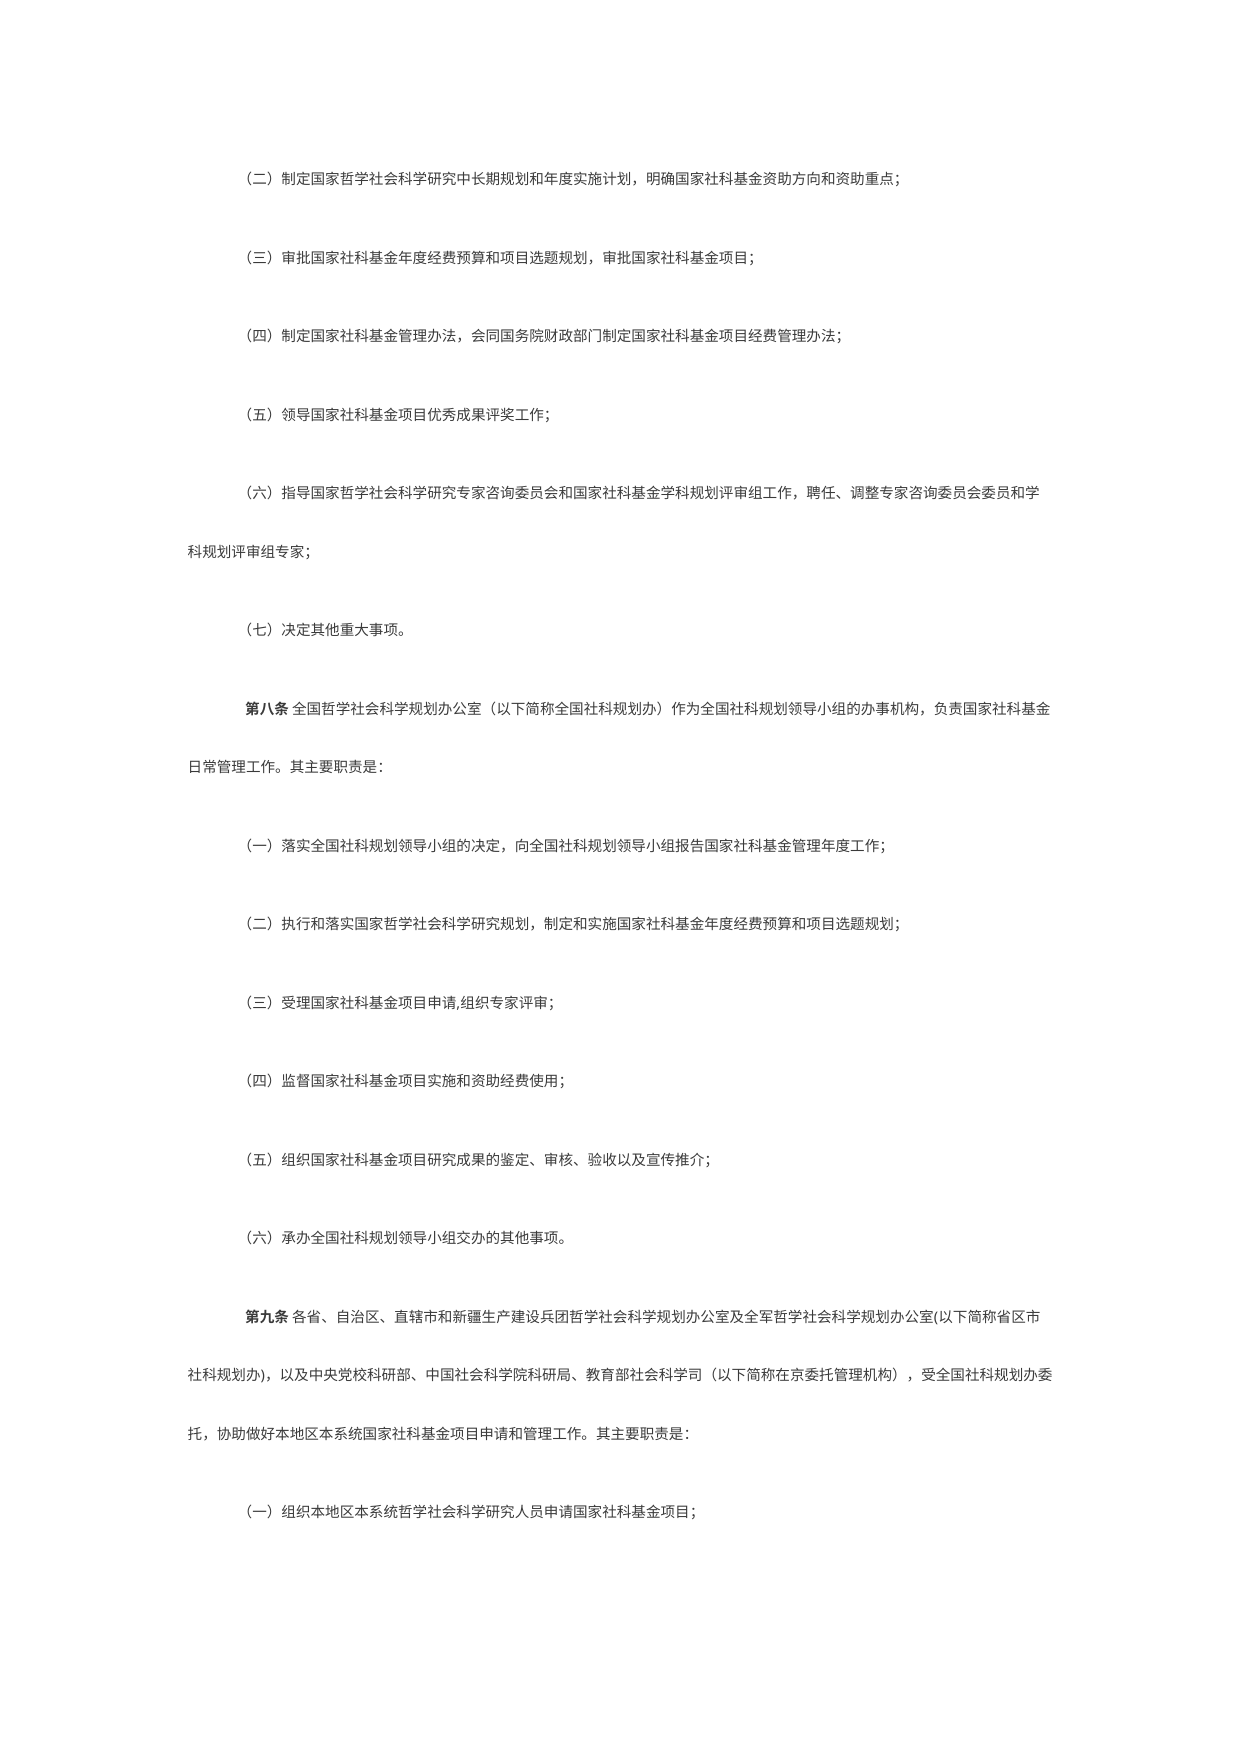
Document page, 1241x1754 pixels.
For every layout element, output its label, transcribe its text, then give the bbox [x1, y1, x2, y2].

text （一）组织本地区本系统哲学社会科学研究人员申请国家社科基金项目； [187, 1495, 1053, 1528]
text （五）组织国家社科基金项目研究成果的鉴定、审核、验收以及宣传推介； [187, 1143, 1053, 1175]
text （四）制定国家社科基金管理办法，会同国务院财政部门制定国家社科基金项目经费管理办法； [187, 319, 1053, 352]
text （二）制定国家哲学社会科学研究中长期规划和年度实施计划，明确国家社科基金资助方向和资助重点； [187, 162, 1053, 194]
text （四）监督国家社科基金项目实施和资助经费使用； [187, 1064, 1053, 1097]
text （三）审批国家社科基金年度经费预算和项目选题规划，审批国家社科基金项目； [187, 241, 1053, 273]
text （五）领导国家社科基金项目优秀成果评奖工作； [187, 398, 1053, 430]
text （七）决定其他重大事项。 [187, 613, 1053, 646]
text （六）承办全国社科规划领导小组交办的其他事项。 [187, 1221, 1053, 1254]
text （三）受理国家社科基金项目申请,组织专家评审； [187, 986, 1053, 1018]
text 第八条 全国哲学社会科学规划办公室（以下简称全国社科规划办）作为全国社科规划领导小组的办事机构，负责国家社科基金日常管理工作。其主要职责是： [187, 692, 1053, 783]
text 第九条 各省、自治区、直辖市和新疆生产建设兵团哲学社会科学规划办公室及全军哲学社会科学规划办公室(以下简称省区市社科规划办)，以及中央党校科研部、中国社会科学院科研局、教育部社会科学司（以下简称在京委托管理机构），受全国社科规划办委托，协助做好本地区本系统国家社科基金项目申请和管理工作。其主要职责是： [187, 1300, 1053, 1449]
text （一）落实全国社科规划领导小组的决定，向全国社科规划领导小组报告国家社科基金管理年度工作； [187, 829, 1053, 861]
text （二）执行和落实国家哲学社会科学研究规划，制定和实施国家社科基金年度经费预算和项目选题规划； [187, 907, 1053, 940]
text （六）指导国家哲学社会科学研究专家咨询委员会和国家社科基金学科规划评审组工作，聘任、调整专家咨询委员会委员和学科规划评审组专家； [187, 476, 1053, 567]
